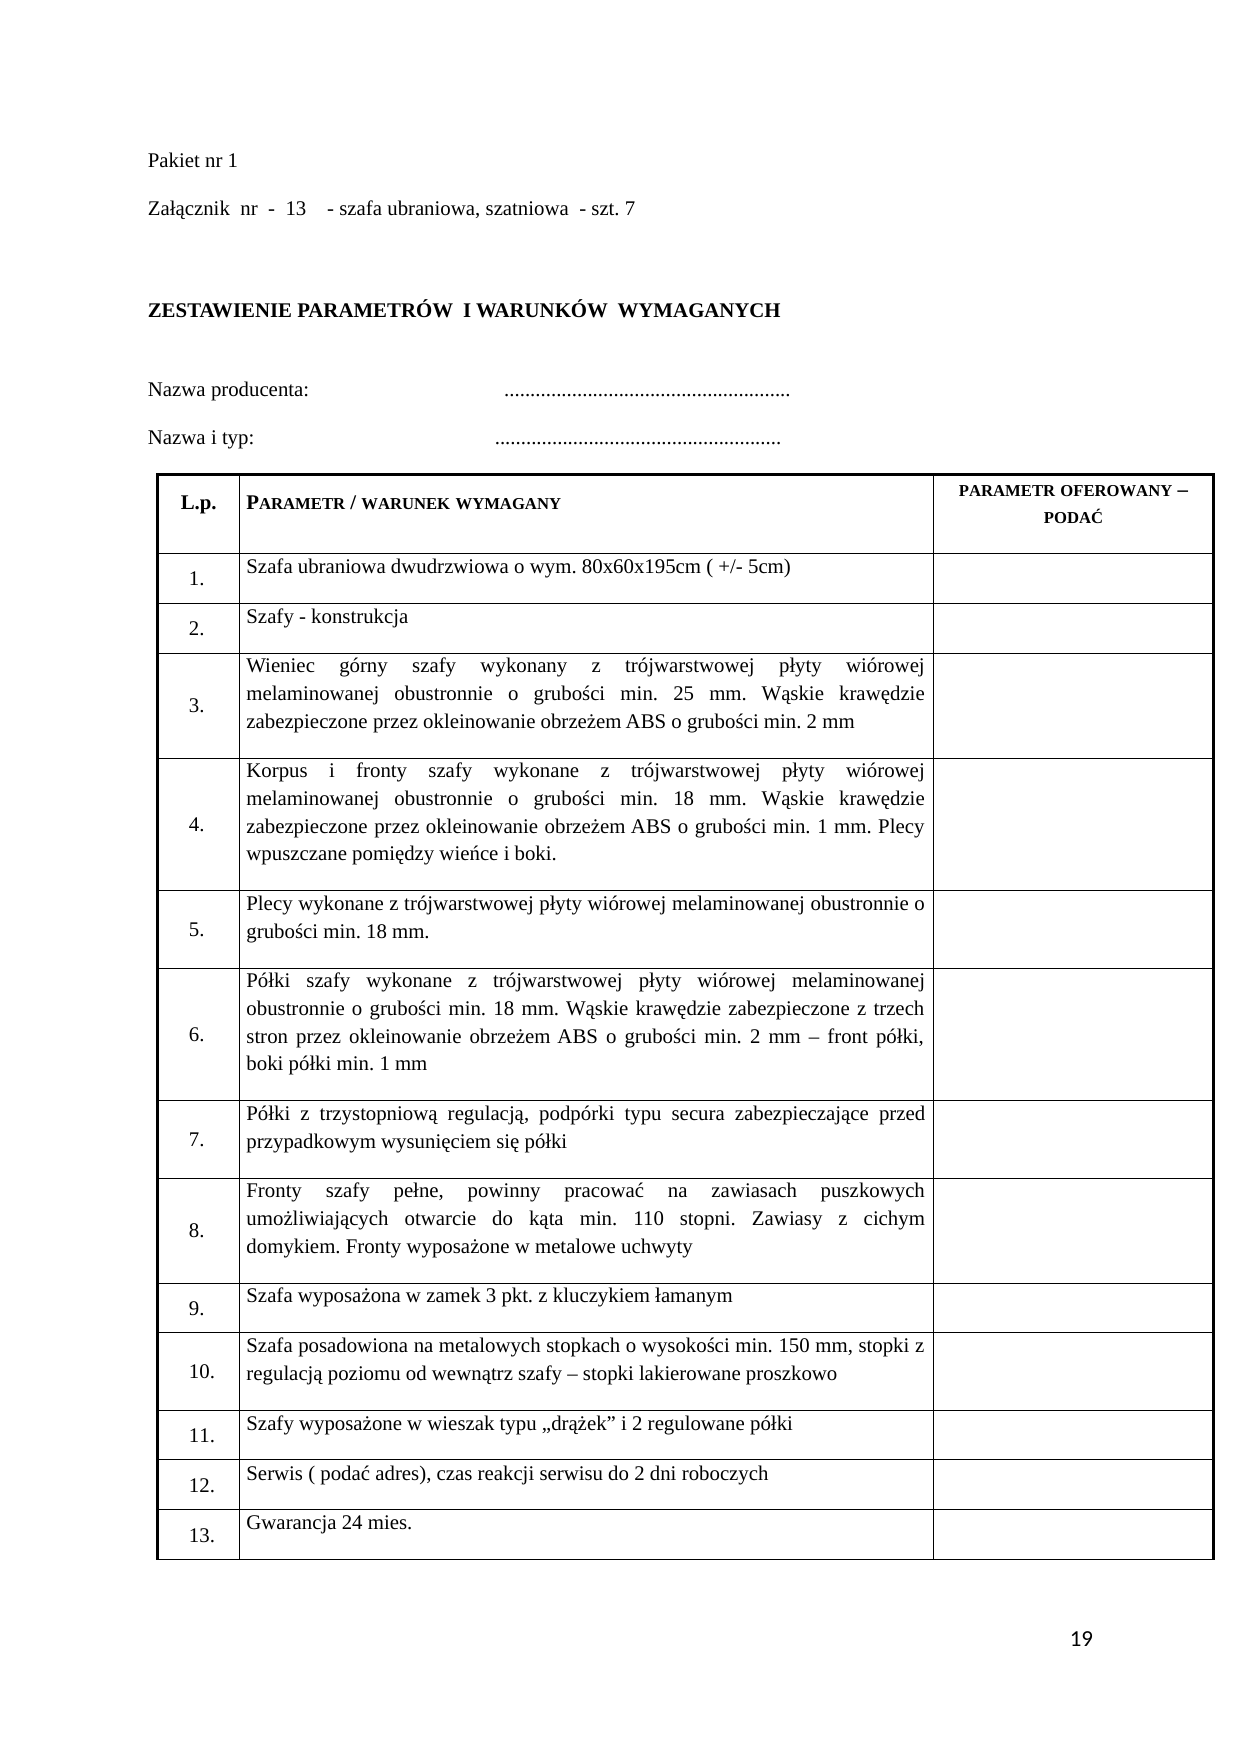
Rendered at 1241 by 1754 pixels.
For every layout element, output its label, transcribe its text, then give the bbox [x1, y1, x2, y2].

table_header Parametr / warunek wymagany [240, 476, 933, 553]
table_cell [159, 1101, 239, 1177]
table_cell [159, 554, 239, 603]
table_cell [934, 1179, 1212, 1282]
table_cell [934, 969, 1212, 1100]
table_header L.p. [159, 476, 239, 553]
table_cell Szafy - konstrukcja [240, 604, 933, 652]
table_cell Półki szafy wykonane z trójwarstwowej płyty wiórowej melaminowanej obustronnie o grubości min. 18 mm. Wąskie krawędzie zabezpieczone z trzech stron przez okleinowanie obrzeżem ABS o grubości min. 2 mm – front półki, boki półki min. 1 mm [240, 969, 933, 1100]
table_cell [934, 759, 1212, 890]
table_cell [934, 1333, 1212, 1409]
table_cell [159, 1510, 239, 1559]
table_cell [159, 759, 239, 890]
table_cell [159, 604, 239, 652]
text Pakiet nr 1 [148, 148, 1093, 172]
table_cell [159, 1179, 239, 1282]
text Nazwa i typ: ....................................................... [148, 425, 1093, 449]
table_cell [934, 1510, 1212, 1559]
table_cell [934, 554, 1212, 603]
table_cell Szafa wyposażona w zamek 3 pkt. z kluczykiem łamanym [240, 1284, 933, 1332]
table_cell [934, 654, 1212, 757]
table_cell [159, 891, 239, 967]
table_cell [159, 1284, 239, 1332]
table_cell [934, 1101, 1212, 1177]
table_cell Szafa posadowiona na metalowych stopkach o wysokości min. 150 mm, stopki z regulacją poziomu od wewnątrz szafy – stopki lakierowane proszkowo [240, 1333, 933, 1409]
table_cell Półki z trzystopniową regulacją, podpórki typu secura zabezpieczające przed przypadkowym wysunięciem się półki [240, 1101, 933, 1177]
table_cell [934, 1460, 1212, 1509]
table_cell Serwis ( podać adres), czas reakcji serwisu do 2 dni roboczych [240, 1460, 933, 1509]
table_cell [934, 1284, 1212, 1332]
table_cell Szafy wyposażone w wieszak typu „drążek” i 2 regulowane półki [240, 1411, 933, 1459]
table_cell [934, 891, 1212, 967]
table_cell [159, 1411, 239, 1459]
table_cell Szafa ubraniowa dwudrzwiowa o wym. 80x60x195cm ( +/- 5cm) [240, 554, 933, 603]
table_cell [159, 1460, 239, 1509]
table_cell Korpus i fronty szafy wykonane z trójwarstwowej płyty wiórowej melaminowanej obustronnie o grubości min. 18 mm. Wąskie krawędzie zabezpieczone przez okleinowanie obrzeżem ABS o grubości min. 1 mm. Plecy wpuszczane pomiędzy wieńce i boki. [240, 759, 933, 890]
table_header parametr oferowany – podać [934, 476, 1212, 553]
table_cell [934, 1411, 1212, 1459]
subtitle ZESTAWIENIE PARAMETRÓW I WARUNKÓW WYMAGANYCH [148, 298, 1093, 322]
table_cell [159, 654, 239, 757]
text Załącznik nr - 13 - szafa ubraniowa, szatniowa - szt. 7 [148, 196, 1093, 220]
table_cell Plecy wykonane z trójwarstwowej płyty wiórowej melaminowanej obustronnie o grubości min. 18 mm. [240, 891, 933, 967]
text Nazwa producenta: ....................................................... [148, 376, 1093, 401]
table_cell [159, 1333, 239, 1409]
table_cell [159, 969, 239, 1100]
table_cell Gwarancja 24 mies. [240, 1510, 933, 1559]
table_cell [934, 604, 1212, 652]
table_cell Fronty szafy pełne, powinny pracować na zawiasach puszkowych umożliwiających otwarcie do kąta min. 110 stopni. Zawiasy z cichym domykiem. Fronty wyposażone w metalowe uchwyty [240, 1179, 933, 1282]
table_cell Wieniec górny szafy wykonany z trójwarstwowej płyty wiórowej melaminowanej obustronnie o grubości min. 25 mm. Wąskie krawędzie zabezpieczone przez okleinowanie obrzeżem ABS o grubości min. 2 mm [240, 654, 933, 757]
